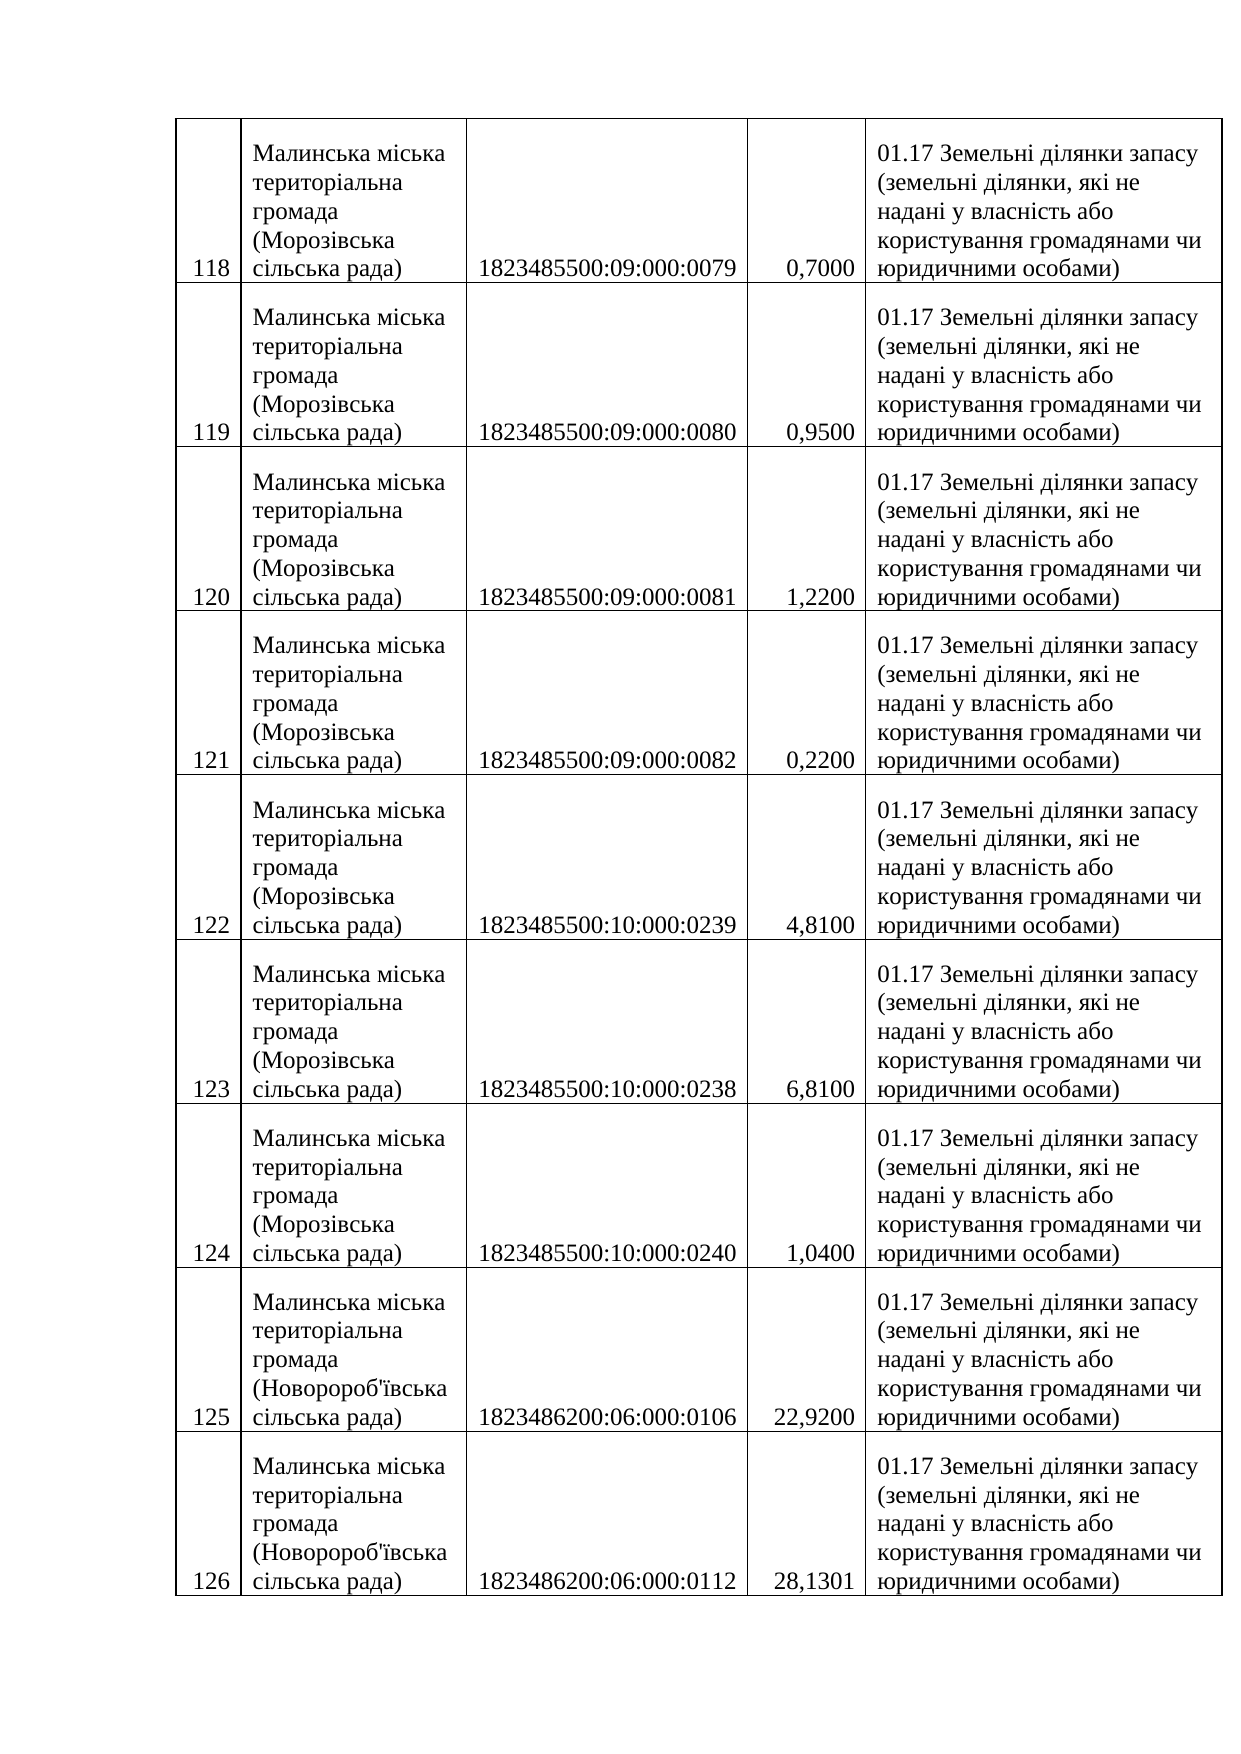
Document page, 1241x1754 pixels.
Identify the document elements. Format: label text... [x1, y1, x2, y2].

table_cell 6,8100 [748, 940, 865, 1102]
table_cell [866, 1432, 1221, 1595]
table_cell 01.17 Земельні ділянки запасу (земельні ділянки, які не надані у власність або користування громадянами чи юридичними особами) [866, 283, 1221, 446]
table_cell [242, 1432, 466, 1595]
table_cell 121 [177, 611, 240, 774]
table_cell 0,7000 [748, 119, 865, 282]
table_cell Малинська міська територіальна громада (Новоророб'ївська сільська рада) [242, 1268, 466, 1431]
table_cell 22,9200 [748, 1268, 865, 1431]
table_cell Малинська міська територіальна громада (Морозівська сільська рада) [242, 611, 466, 774]
table_cell 1,0400 [748, 1104, 865, 1267]
table_cell 4,8100 [748, 775, 865, 938]
table_cell 1823486200:06:000:0106 [467, 1268, 747, 1431]
table_cell 0,2200 [748, 611, 865, 774]
table_cell 120 [177, 447, 240, 610]
table_cell 123 [177, 940, 240, 1102]
table_cell 124 [177, 1104, 240, 1267]
table_cell 122 [177, 775, 240, 938]
table_cell 1823485500:09:000:0080 [467, 283, 747, 446]
table_cell 1823485500:09:000:0079 [467, 119, 747, 282]
table_cell 01.17 Земельні ділянки запасу (земельні ділянки, які не надані у власність або користування громадянами чи юридичними особами) [866, 611, 1221, 774]
table_cell 126 [177, 1432, 240, 1595]
table_cell 1823485500:09:000:0081 [467, 447, 747, 610]
table_cell 01.17 Земельні ділянки запасу (земельні ділянки, які не надані у власність або користування громадянами чи юридичними особами) [866, 1104, 1221, 1267]
table_cell 01.17 Земельні ділянки запасу (земельні ділянки, які не надані у власність або користування громадянами чи юридичними особами) [866, 775, 1221, 938]
table_cell 119 [177, 283, 240, 446]
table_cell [242, 119, 466, 282]
table_cell 1823485500:09:000:0082 [467, 611, 747, 774]
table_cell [866, 119, 1221, 282]
table_cell 1,2200 [748, 447, 865, 610]
table_cell 1823485500:10:000:0238 [467, 940, 747, 1102]
table_cell 01.17 Земельні ділянки запасу (земельні ділянки, які не надані у власність або користування громадянами чи юридичними особами) [866, 447, 1221, 610]
table_cell 01.17 Земельні ділянки запасу (земельні ділянки, які не надані у власність або користування громадянами чи юридичними особами) [866, 1268, 1221, 1431]
table_cell 01.17 Земельні ділянки запасу (земельні ділянки, які не надані у власність або користування громадянами чи юридичними особами) [866, 940, 1221, 1102]
table_cell 0,9500 [748, 283, 865, 446]
table_cell Малинська міська територіальна громада (Морозівська сільська рада) [242, 940, 466, 1102]
table_cell 125 [177, 1268, 240, 1431]
table_cell Малинська міська територіальна громада (Морозівська сільська рада) [242, 447, 466, 610]
table_cell 1823486200:06:000:0112 [467, 1432, 747, 1595]
table_cell 118 [177, 119, 240, 282]
table_cell 1823485500:10:000:0240 [467, 1104, 747, 1267]
table_cell Малинська міська територіальна громада (Морозівська сільська рада) [242, 1104, 466, 1267]
table_cell Малинська міська територіальна громада (Морозівська сільська рада) [242, 775, 466, 938]
table_cell Малинська міська територіальна громада (Морозівська сільська рада) [242, 283, 466, 446]
table_cell 28,1301 [748, 1432, 865, 1595]
table_cell 1823485500:10:000:0239 [467, 775, 747, 938]
